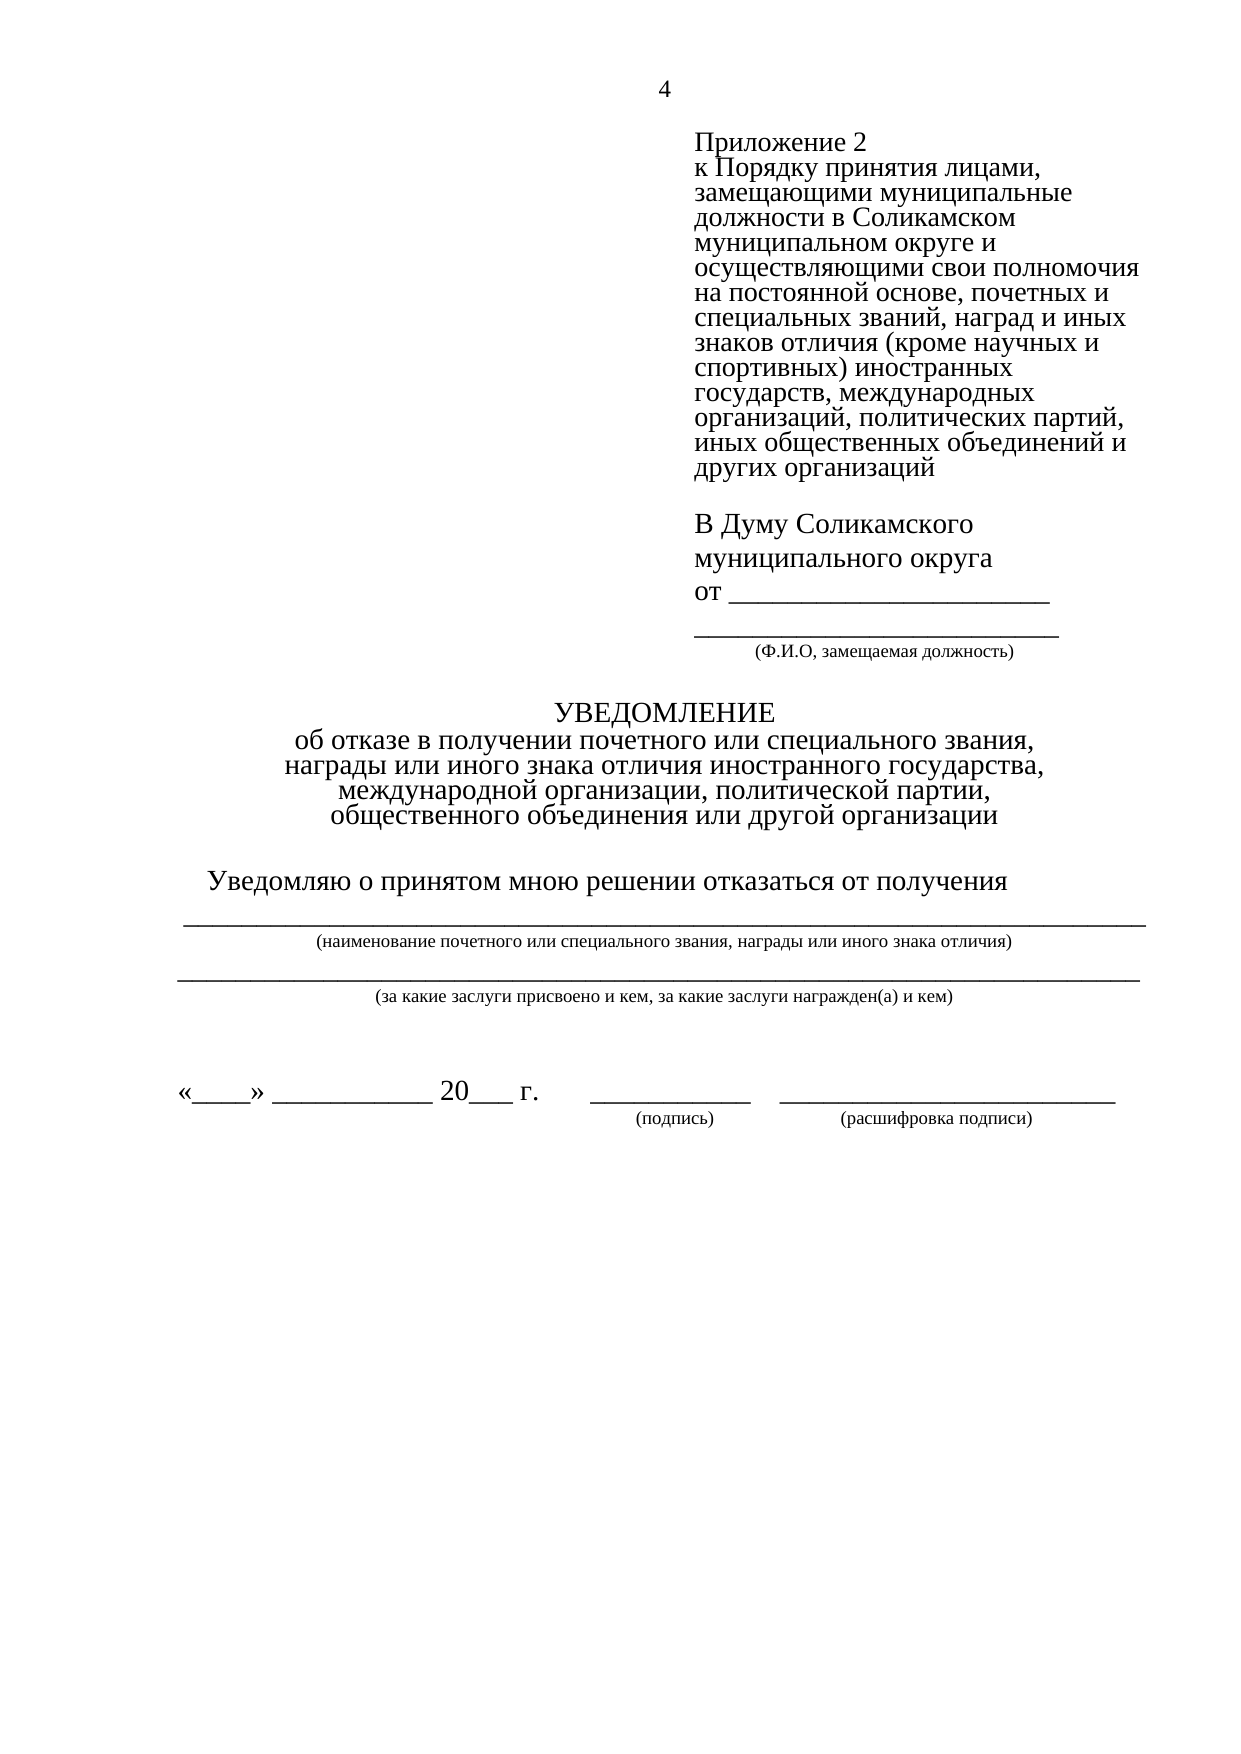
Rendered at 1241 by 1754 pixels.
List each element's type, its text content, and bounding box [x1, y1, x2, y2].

text (за какие заслуги присвоено и кем, за какие заслуги награжден(а) и кем) [177, 985, 1152, 1006]
text общественного объединения или другой организации [177, 804, 1152, 829]
text В Думу Соликамского [694, 506, 1152, 540]
text (подпись) (расшифровка подписи) [177, 1107, 1152, 1128]
text Приложение 2 [694, 131, 1152, 156]
text международной организации, политической партии, [177, 779, 1152, 804]
text к Порядку принятия лицами, замещающими муниципальные должности в Соликамском муниципальном округе и осуществляющими свои полномочия на постоянной основе, почетных и специальных званий, наград и иных знаков отличия (кроме научных и спортивных) иностранных государств, международных организаций, политических партий, иных общественных объединений и других организаций [694, 156, 1152, 481]
text __________________________________________________________________ (наименование почетного или специального звания, награды или иного знака отличия) [177, 896, 1152, 951]
text «____» ___________ 20___ г. ___________ _______________________ [177, 1073, 1152, 1107]
text от ______________________ [694, 573, 1152, 607]
text награды или иного знака отличия иностранного государства, [177, 754, 1152, 779]
text УВЕДОМЛЕНИЕ [177, 696, 1152, 729]
text муниципального округа [694, 540, 1152, 573]
text об отказе в получении почетного или специального звания, [177, 729, 1152, 754]
text __________________________________________________________________ [177, 951, 1152, 985]
text _________________________ [694, 607, 1152, 640]
text Уведомляю о принятом мною решении отказаться от получения [177, 863, 1152, 896]
text (Ф.И.О, замещаемая должность) [694, 640, 1152, 662]
